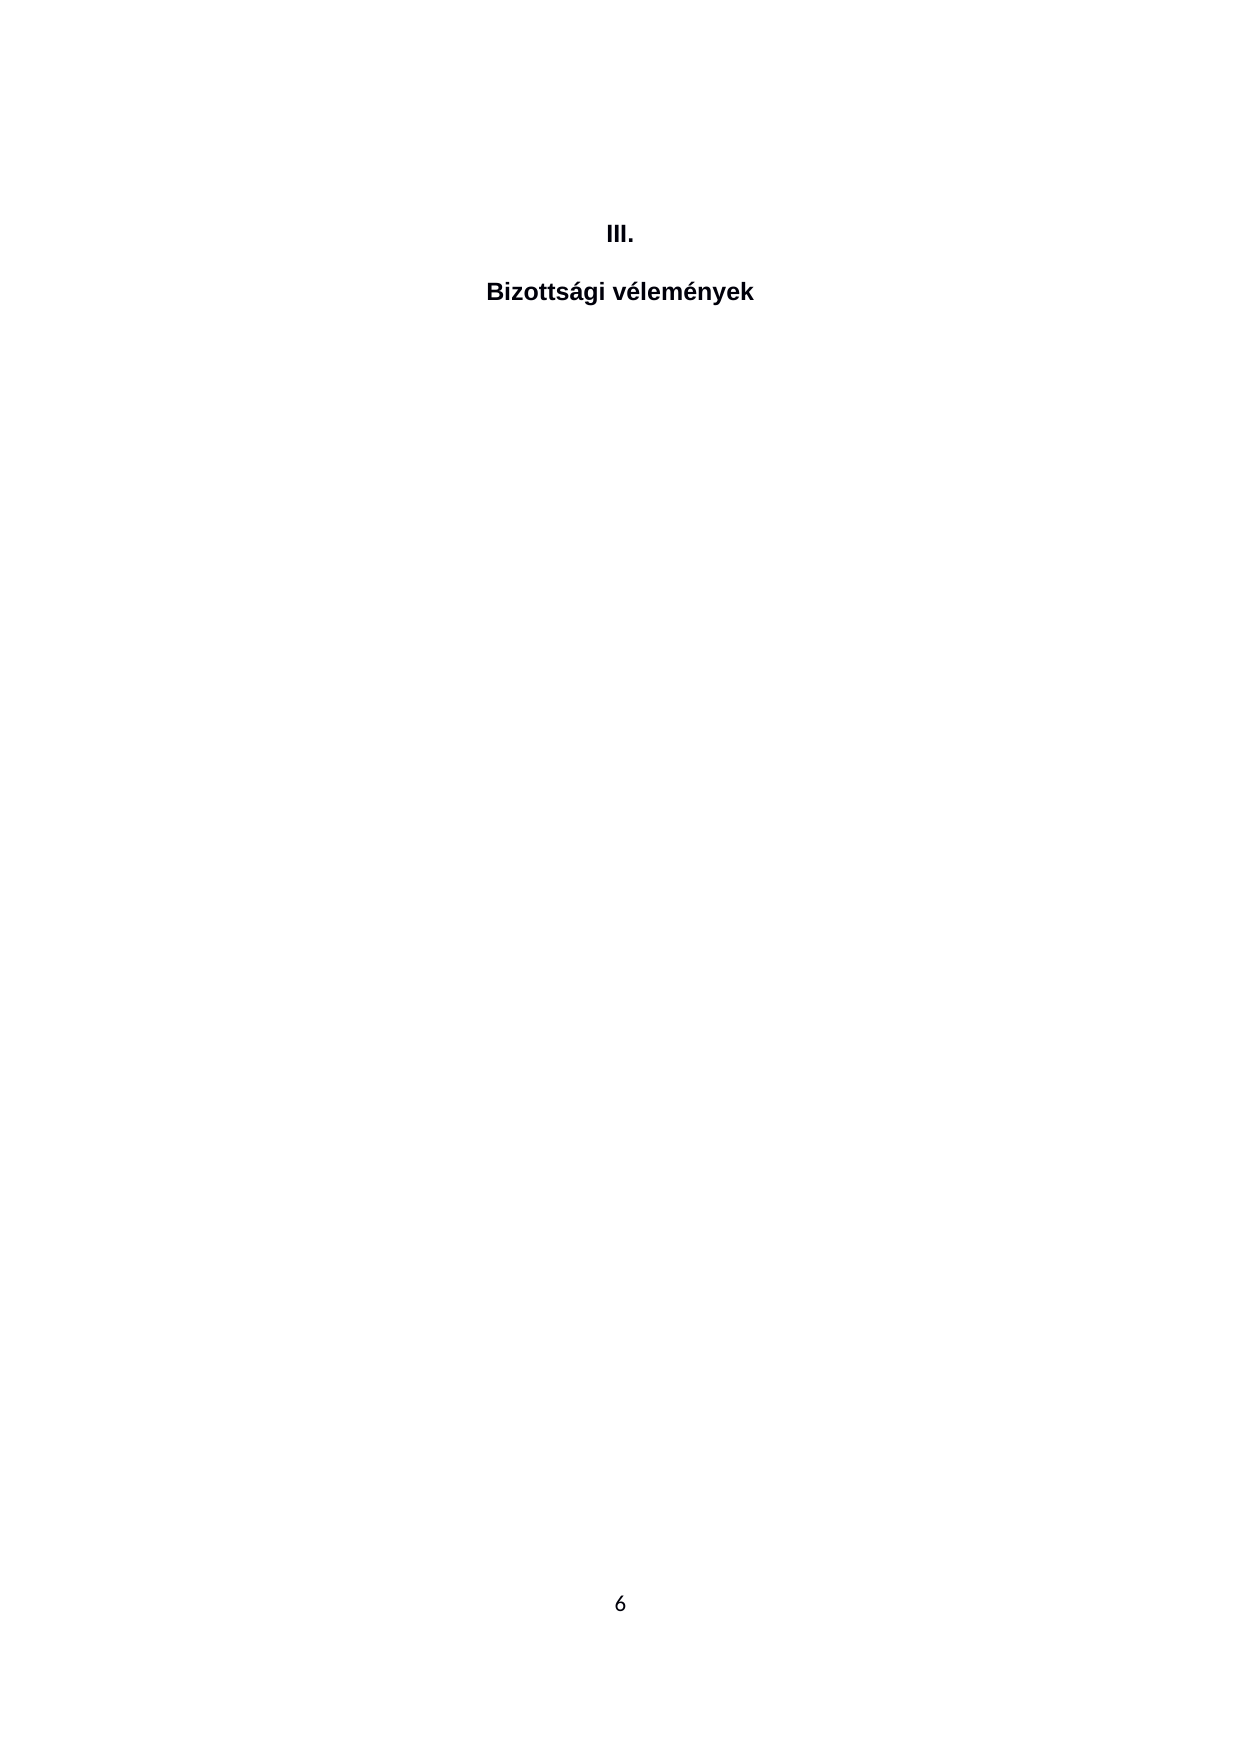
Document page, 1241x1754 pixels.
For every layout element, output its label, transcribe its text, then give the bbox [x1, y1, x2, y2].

text Bizottsági vélemények [159, 277, 1081, 306]
text III. [159, 219, 1081, 248]
